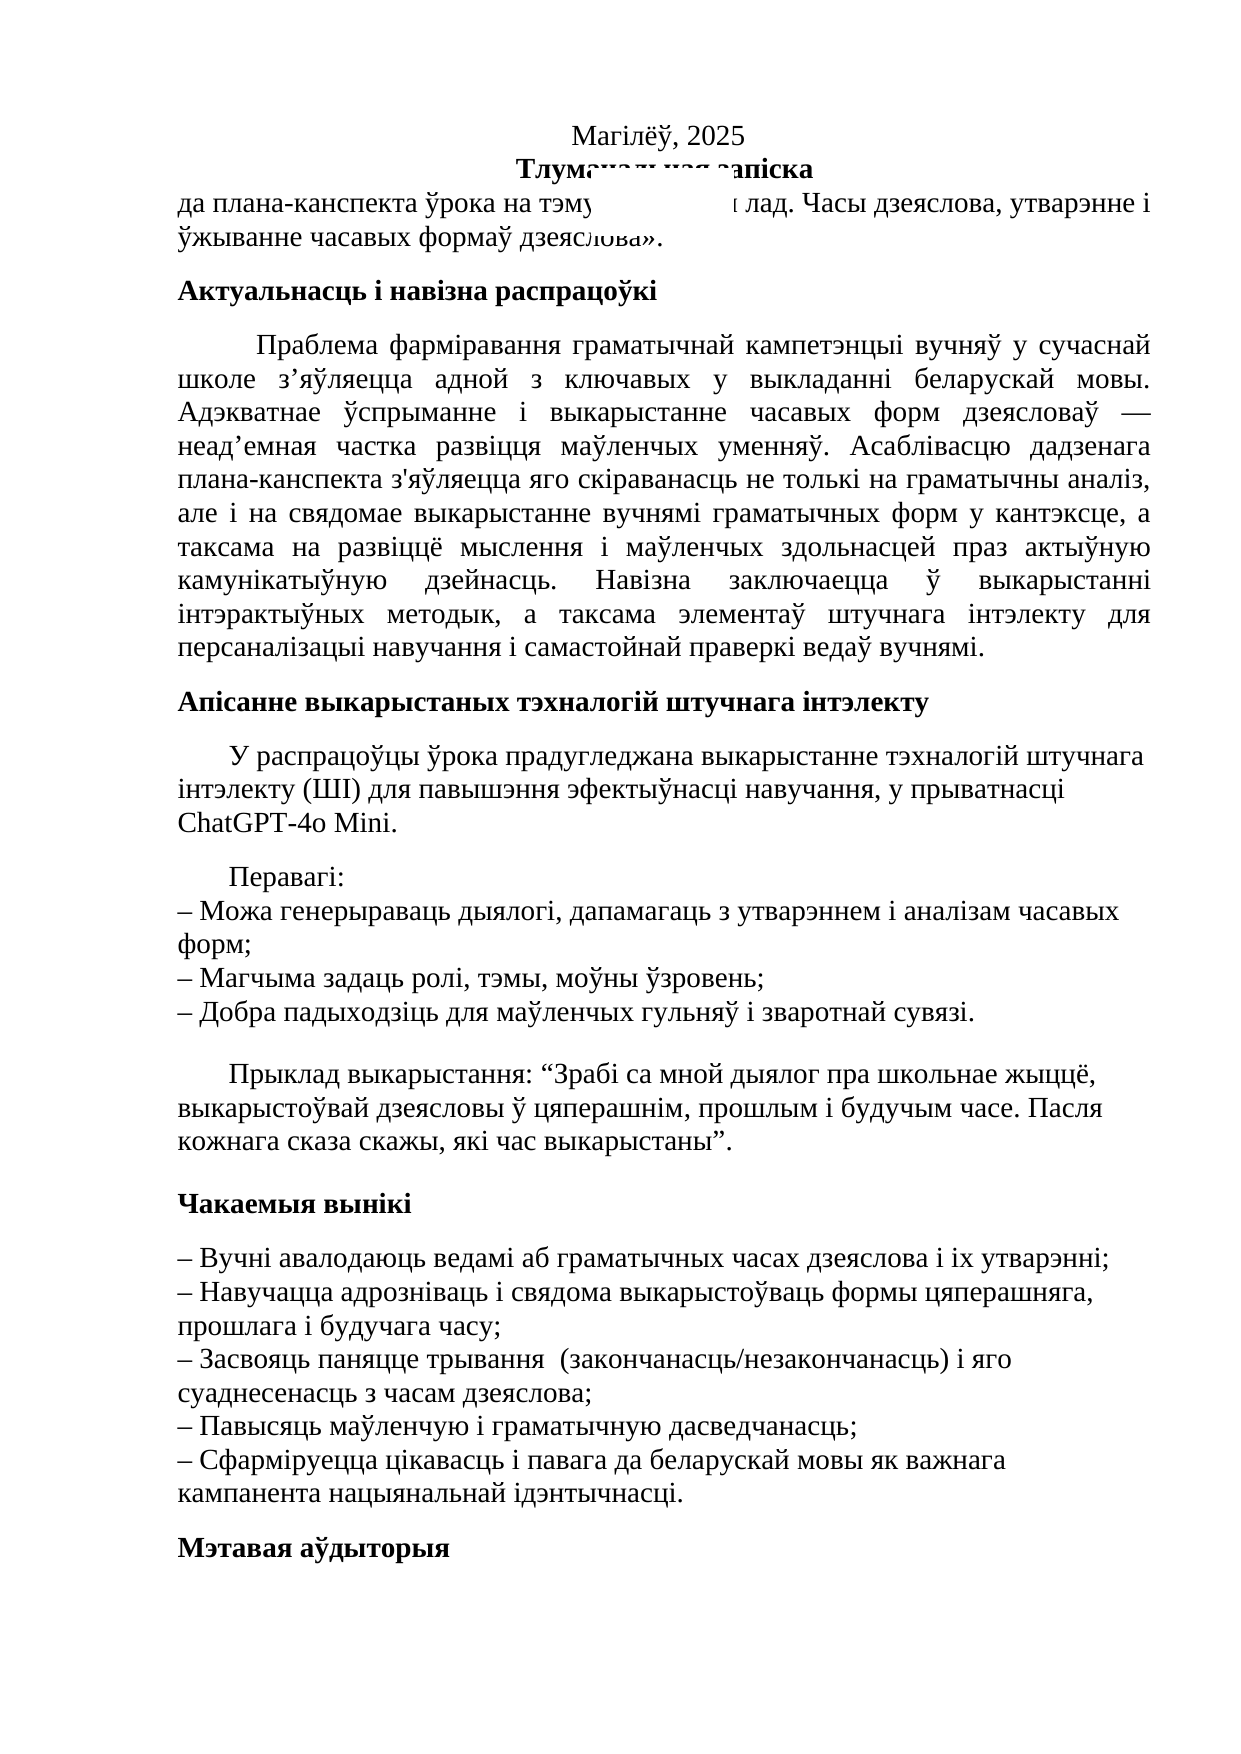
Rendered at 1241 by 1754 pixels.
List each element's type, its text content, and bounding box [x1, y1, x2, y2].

text Чакаемыя вынікі [177, 1186, 1152, 1220]
text Тлумачальная запіска [177, 152, 1152, 185]
text У распрацоўцы ўрока прадугледжана выкарыстанне тэхналогій штучнага інтэлекту (ШІ) для павышэння эфектыўнасці навучання, у прыватнасці ChatGPT-4o Mini. [177, 738, 1152, 839]
text Магілёў, 2025 [177, 118, 1152, 152]
text да плана-канспекта ўрока на тэму: «Абвесны лад. Часы дзеяслова, утварэнне і ўжыванне часавых формаў дзеяслова». [177, 185, 1152, 252]
text Апісанне выкарыстаных тэхналогій штучнага інтэлекту [177, 684, 1152, 717]
text Актуальнасць і навізна распрацоўкі [177, 273, 1152, 307]
text Перавагі: – Можа генерыраваць дыялогі, дапамагаць з утварэннем і аналізам часавых форм; – Магчыма задаць ролі, тэмы, моўны ўзровень; – Добра падыходзіць для маўленчых гульняў і зваротнай сувязі. [177, 859, 1152, 1027]
text Прыклад выкарыстання: “Зрабі са мной дыялог пра школьнае жыццё, выкарыстоўвай дзеясловы ў цяперашнім, прошлым і будучым часе. Пасля кожнага сказа скажы, які час выкарыстаны”. [177, 1056, 1152, 1157]
text Праблема фарміравання граматычнай кампетэнцыі вучняў у сучаснай школе з’яўляецца адной з ключавых у выкладанні беларускай мовы. Адэкватнае ўспрыманне і выкарыстанне часавых форм дзеясловаў — неад’емная частка развіцця маўленчых уменняў. Асаблівасцю дадзенага плана-канспекта з'яўляецца яго скіраванасць не толькі на граматычны аналіз, але і на свядомае выкарыстанне вучнямі граматычных форм у кантэксце, а таксама на развіццё мыслення і маўленчых здольнасцей праз актыўную камунікатыўную дзейнасць. Навізна заключаецца ў выкарыстанні інтэрактыўных методык, а таксама элементаў штучнага інтэлекту для персаналізацыі навучання і самастойнай праверкі ведаў вучнямі. [177, 327, 1152, 663]
text – Вучні авалодаюць ведамі аб граматычных часах дзеяслова і іх утварэнні; – Навучацца адрозніваць і свядома выкарыстоўваць формы цяперашняга, прошлага і будучага часу; – Засвояць паняцце трывання (закончанасць/незакончанасць) і яго суаднесенасць з часам дзеяслова; – Павысяць маўленчую і граматычную дасведчанасць; – Сфарміруецца цікавасць і павага да беларускай мовы як важнага кампанента нацыянальнай ідэнтычнасці. [177, 1241, 1152, 1509]
text Мэтавая аўдыторыя [177, 1530, 1152, 1563]
